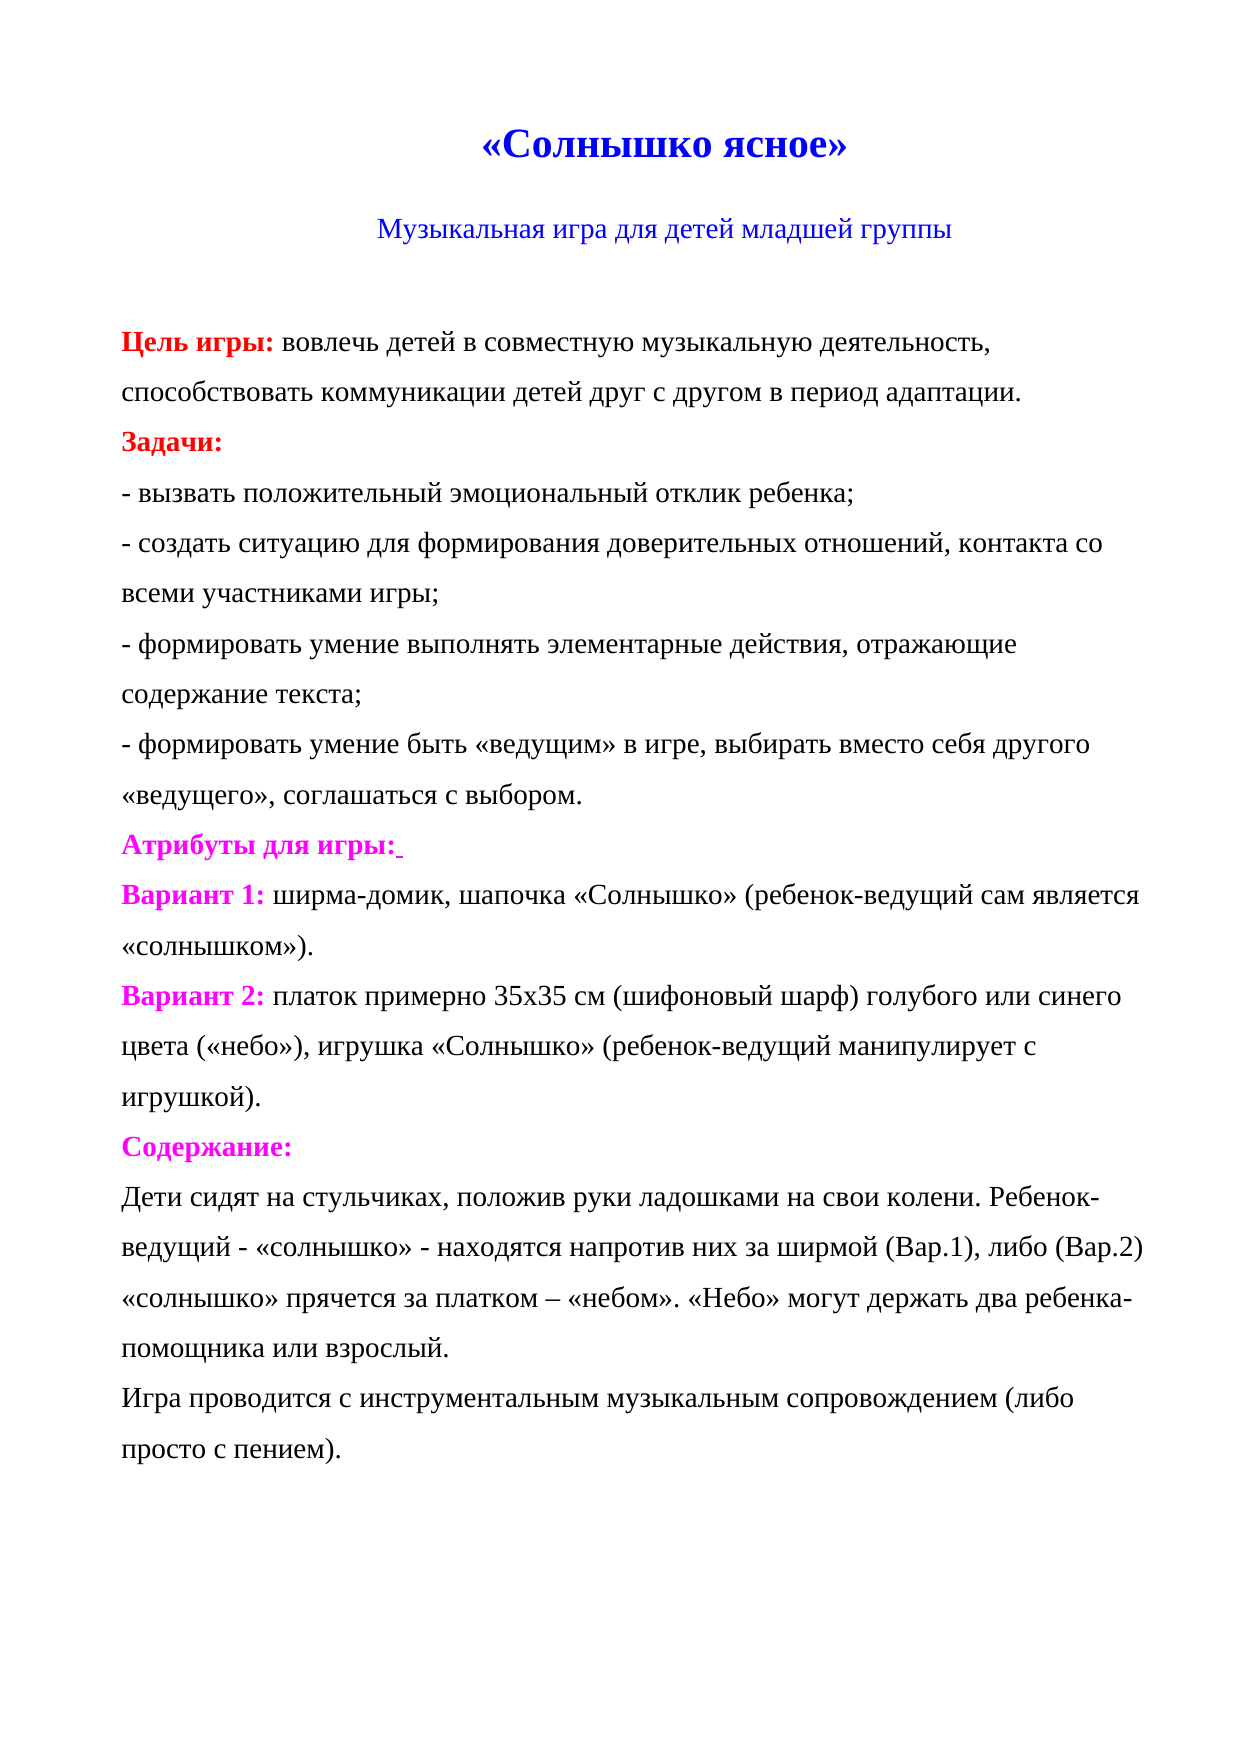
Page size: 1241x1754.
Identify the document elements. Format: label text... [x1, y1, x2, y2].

text «Солнышко ясное» [121, 118, 1152, 166]
text Музыкальная игра для детей младшей группы [121, 211, 1152, 289]
text Цель игры: вовлечь детей в совместную музыкальную деятельность, способствовать коммуникации детей друг с другом в период адаптации. Задачи: - вызвать положительный эмоциональный отклик ребенка; - создать ситуацию для формирования доверительных отношений, контакта со всеми участниками игры; - формировать умение выполнять элементарные действия, отражающие содержание текста; - формировать умение быть «ведущим» в игре, выбирать вместо себя другого «ведущего», соглашаться с выбором. Атрибуты для игры: Вариант 1: ширма-домик, шапочка «Солнышко» (ребенок-ведущий сам является «солнышком»). Вариант 2: платок примерно 35х35 см (шифоновый шарф) голубого или синего цвета («небо»), игрушка «Солнышко» (ребенок-ведущий манипулирует с игрушкой). Содержание: Дети сидят на стульчиках, положив руки ладошками на свои колени. Ребенок-ведущий - «солнышко» - находятся напротив них за ширмой (Вар.1), либо (Вар.2) «солнышко» прячется за платком – «небом». «Небо» могут держать два ребенка-помощника или взрослый. Игра проводится с инструментальным музыкальным сопровождением (либо просто с пением). [121, 324, 1152, 1464]
